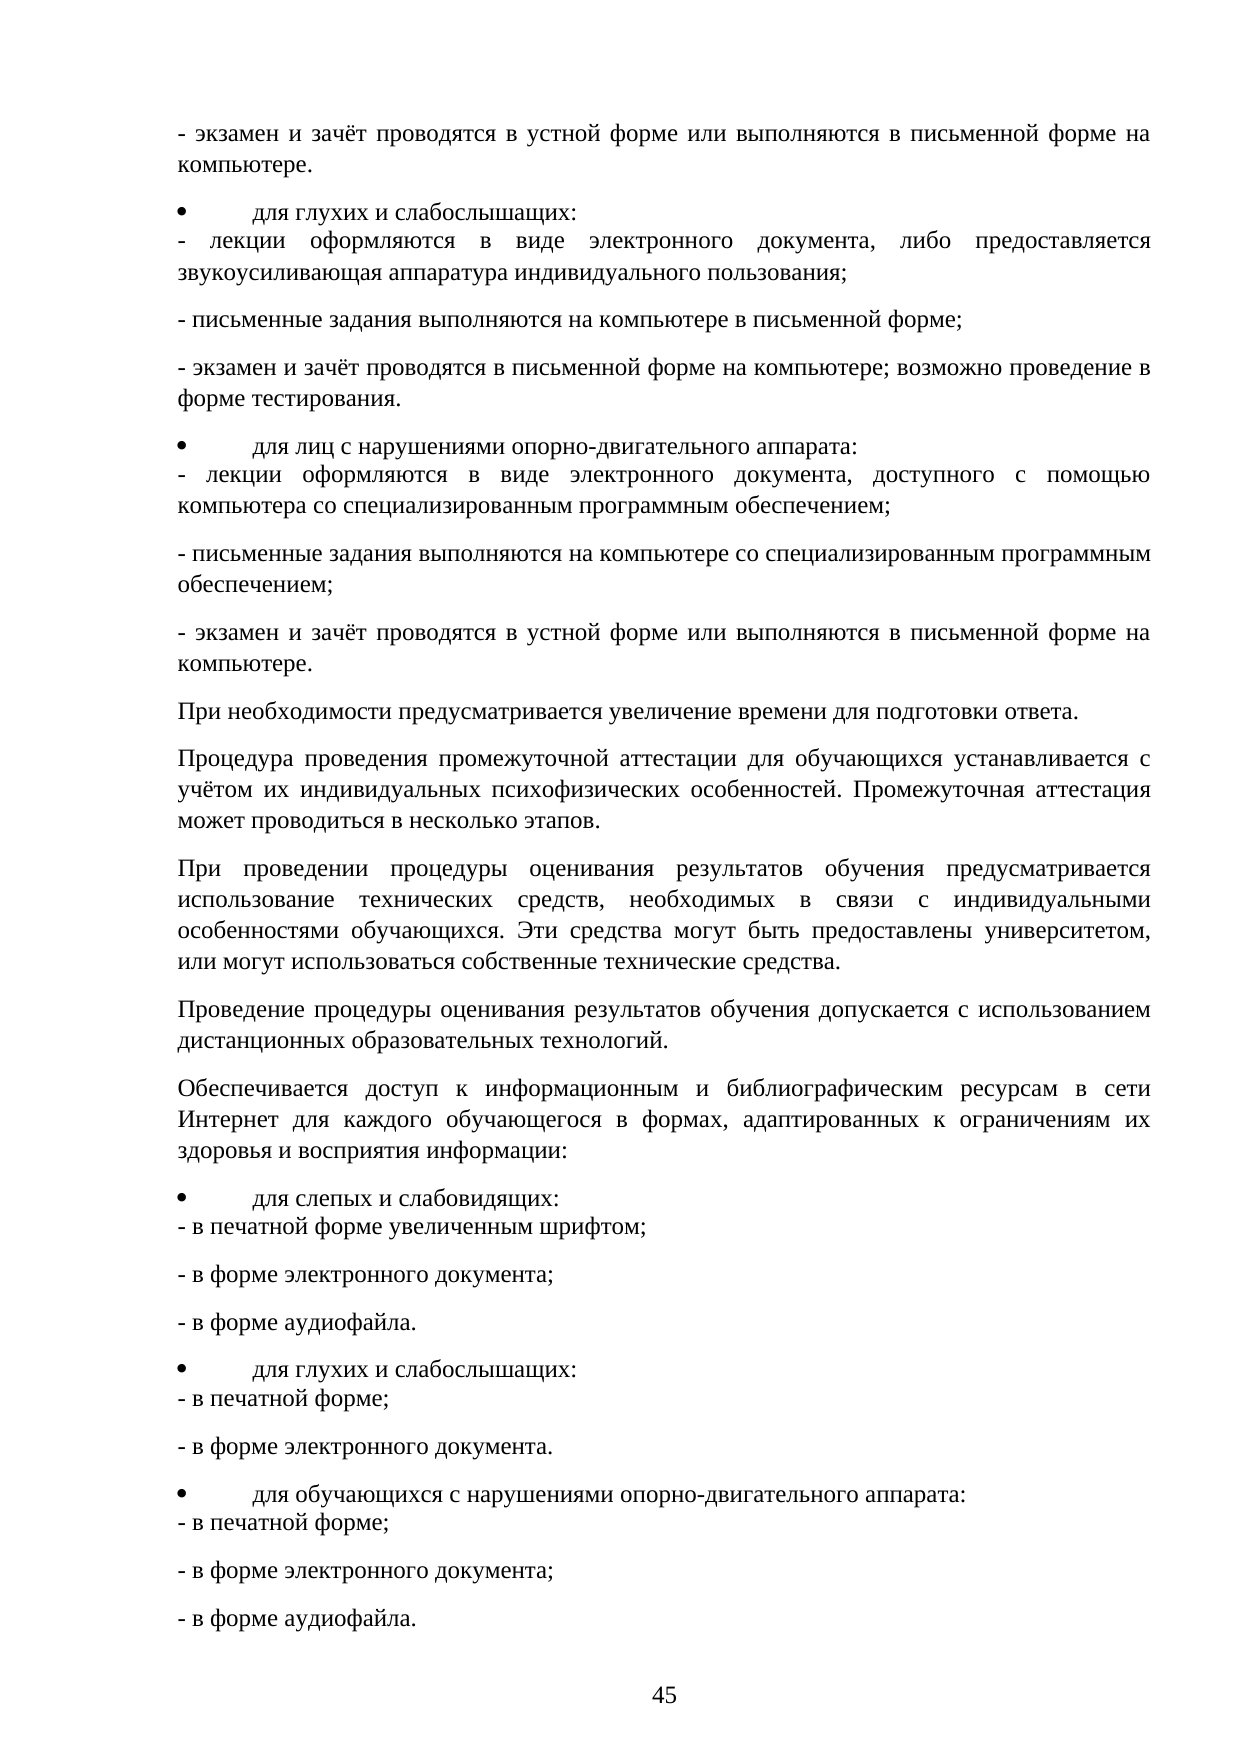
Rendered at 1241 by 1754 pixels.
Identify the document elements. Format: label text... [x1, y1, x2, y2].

list для слепых и слабовидящих: [177, 1183, 1152, 1211]
text - в форме электронного документа; [177, 1259, 1152, 1288]
text - в форме аудиофайла. [177, 1603, 1152, 1632]
text - лекции оформляются в виде электронного документа, доступного с помощью компьютера со специализированным программным обеспечением; [177, 459, 1152, 519]
text Обеспечивается доступ к информационным и библиографическим ресурсам в сети Интернет для каждого обучающегося в формах, адаптированных к ограничениям их здоровья и восприятия информации: [177, 1073, 1152, 1164]
text - в печатной форме; [177, 1383, 1152, 1412]
text - в форме электронного документа. [177, 1431, 1152, 1460]
list для обучающихся с нарушениями опорно-двигательного аппарата: [177, 1479, 1152, 1507]
text Процедура проведения промежуточной аттестации для обучающихся устанавливается с учётом их индивидуальных психофизических особенностей. Промежуточная аттестация может проводиться в несколько этапов. [177, 743, 1152, 834]
text - в форме аудиофайла. [177, 1307, 1152, 1336]
text - в печатной форме увеличенным шрифтом; [177, 1211, 1152, 1240]
text - экзамен и зачёт проводятся в письменной форме на компьютере; возможно проведение в форме тестирования. [177, 352, 1152, 412]
text - экзамен и зачёт проводятся в устной форме или выполняются в письменной форме на компьютере. [177, 617, 1152, 677]
text При проведении процедуры оценивания результатов обучения предусматривается использование технических средств, необходимых в связи с индивидуальными особенностями обучающихся. Эти средства могут быть предоставлены университетом, или могут использоваться собственные технические средства. [177, 853, 1152, 975]
text - в форме электронного документа; [177, 1555, 1152, 1584]
text - в печатной форме; [177, 1507, 1152, 1536]
text Проведение процедуры оценивания результатов обучения допускается с использованием дистанционных образовательных технологий. [177, 994, 1152, 1054]
text - лекции оформляются в виде электронного документа, либо предоставляется звукоусиливающая аппаратура индивидуального пользования; [177, 226, 1152, 285]
text При необходимости предусматривается увеличение времени для подготовки ответа. [177, 696, 1152, 724]
text - письменные задания выполняются на компьютере со специализированным программным обеспечением; [177, 538, 1152, 598]
list для глухих и слабослышащих: [177, 197, 1152, 226]
list для лиц с нарушениями опорно-двигательного аппарата: [177, 431, 1152, 459]
list для глухих и слабослышащих: [177, 1354, 1152, 1383]
text - письменные задания выполняются на компьютере в письменной форме; [177, 304, 1152, 333]
text - экзамен и зачёт проводятся в устной форме или выполняются в письменной форме на компьютере. [177, 118, 1152, 178]
